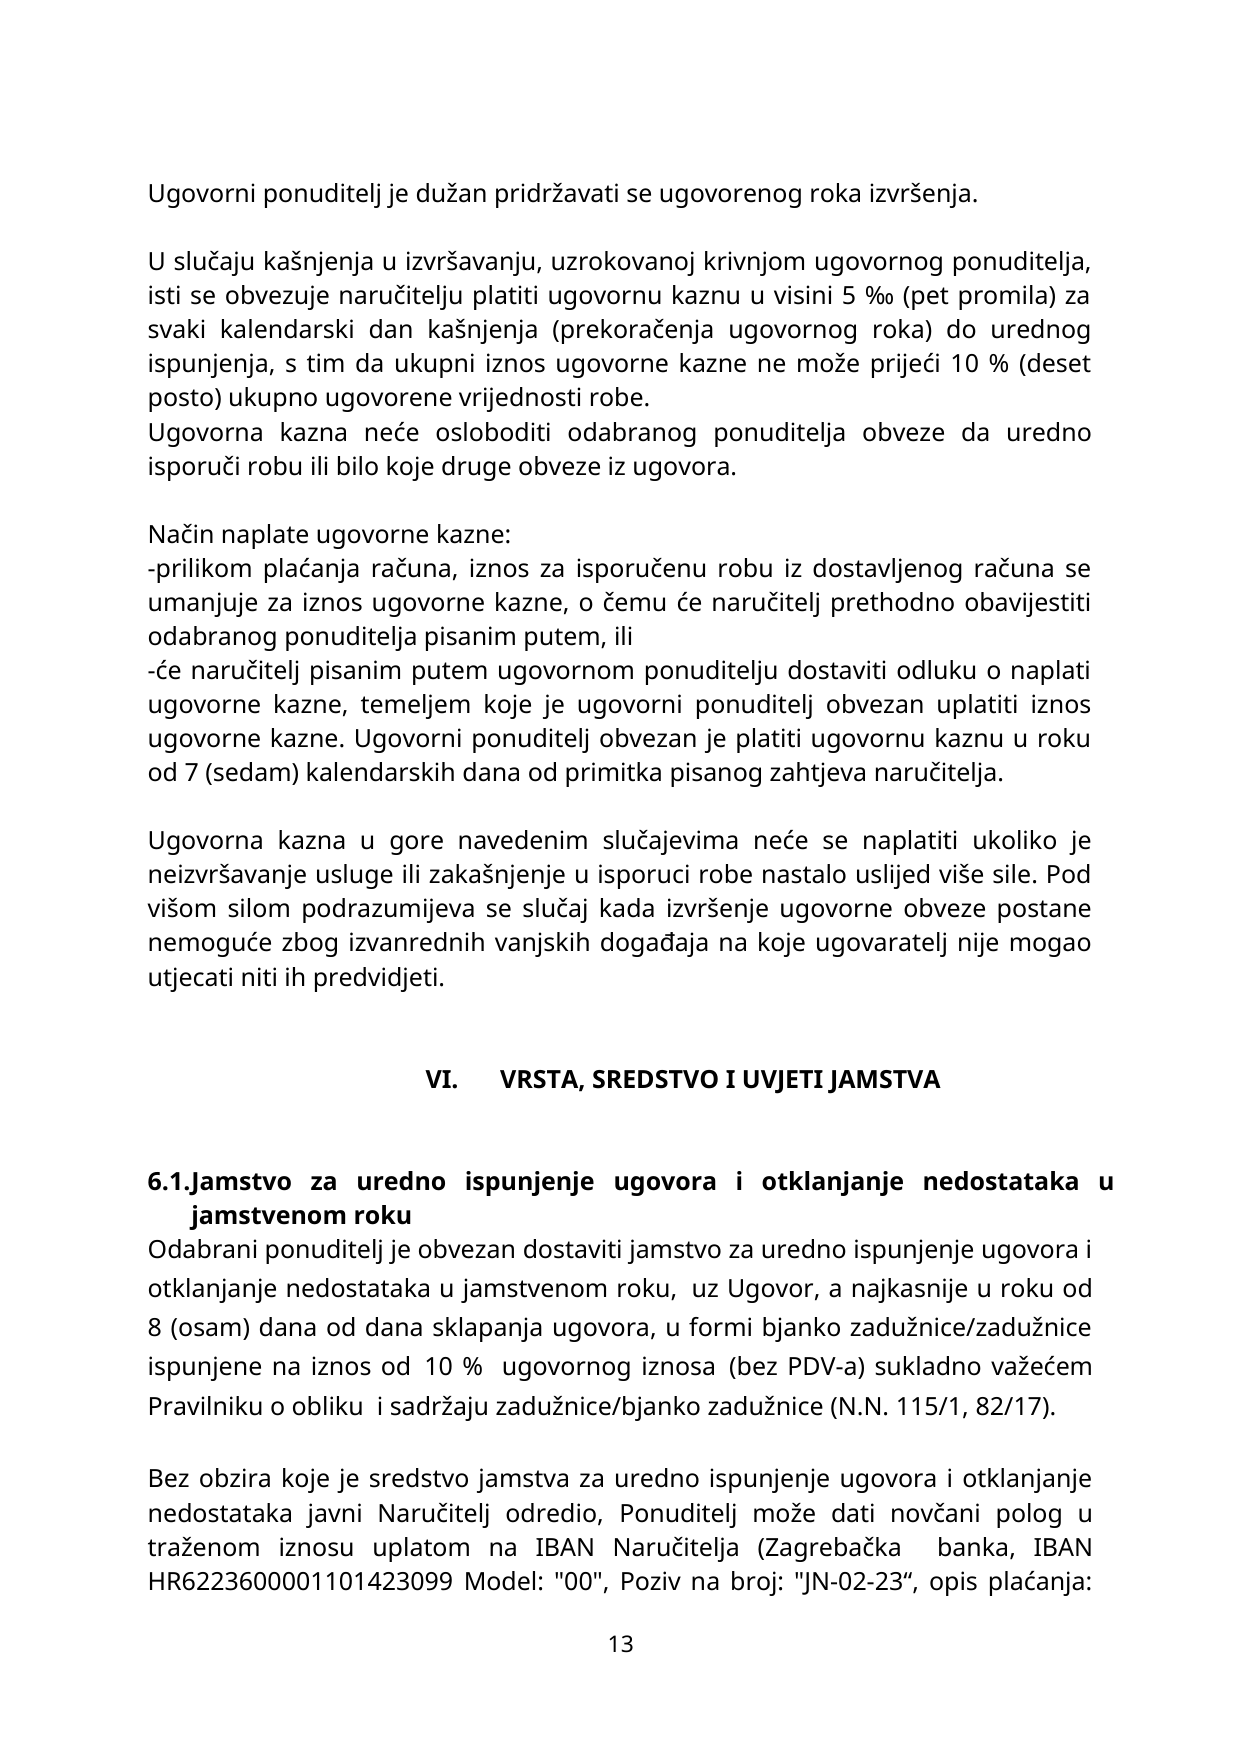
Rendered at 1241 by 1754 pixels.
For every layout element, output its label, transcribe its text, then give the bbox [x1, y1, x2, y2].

list Jamstvo za uredno ispunjenje ugovora i otklanjanje nedostataka u jamstvenom roku [147, 1163, 1115, 1231]
text -će naručitelj pisanim putem ugovornom ponuditelju dostaviti odluku o naplati ugovorne kazne, temeljem koje je ugovorni ponuditelj obvezan uplatiti iznos ugovorne kazne. Ugovorni ponuditelj obvezan je platiti ugovornu kaznu u roku od 7 (sedam) kalendarskih dana od primitka pisanog zahtjeva naručitelja. [147, 653, 1093, 789]
text Način naplate ugovorne kazne: [147, 516, 1093, 550]
text Ugovorna kazna neće osloboditi odabranog ponuditelja obveze da uredno isporuči robu ili bilo koje druge obveze iz ugovora. [147, 414, 1093, 482]
list VRSTA, SREDSTVO I UVJETI JAMSTVA [425, 1061, 1115, 1095]
text Odabrani ponuditelj je obvezan dostaviti jamstvo za uredno ispunjenje ugovora i otklanjanje nedostataka u jamstvenom roku, uz Ugovor, a najkasnije u roku od 8 (osam) dana od dana sklapanja ugovora, u formi bjanko zadužnice/zadužnice ispunjene na iznos od 10 % ugovornog iznosa (bez PDV-a) sukladno važećem Pravilniku o obliku i sadržaju zadužnice/bjanko zadužnice (N.N. 115/1, 82/17). [147, 1232, 1093, 1422]
text Ugovorni ponuditelj je dužan pridržavati se ugovorenog roka izvršenja. [147, 176, 1093, 210]
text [147, 1461, 1093, 1597]
text Ugovorna kazna u gore navedenim slučajevima neće se naplatiti ukoliko je neizvršavanje usluge ili zakašnjenje u isporuci robe nastalo uslijed više sile. Pod višom silom podrazumijeva se slučaj kada izvršenje ugovorne obveze postane nemoguće zbog izvanrednih vanjskih događaja na koje ugovaratelj nije mogao utjecati niti ih predvidjeti. [147, 823, 1093, 993]
text -prilikom plaćanja računa, iznos za isporučenu robu iz dostavljenog računa se umanjuje za iznos ugovorne kazne, o čemu će naručitelj prethodno obavijestiti odabranog ponuditelja pisanim putem, ili [147, 550, 1093, 653]
text U slučaju kašnjenja u izvršavanju, uzrokovanoj krivnjom ugovornog ponuditelja, isti se obvezuje naručitelju platiti ugovornu kaznu u visini 5 ‰ (pet promila) za svaki kalendarski dan kašnjenja (prekoračenja ugovornog roka) do urednog ispunjenja, s tim da ukupni iznos ugovorne kazne ne može prijeći 10 % (deset posto) ukupno ugovorene vrijednosti robe. [147, 244, 1093, 414]
